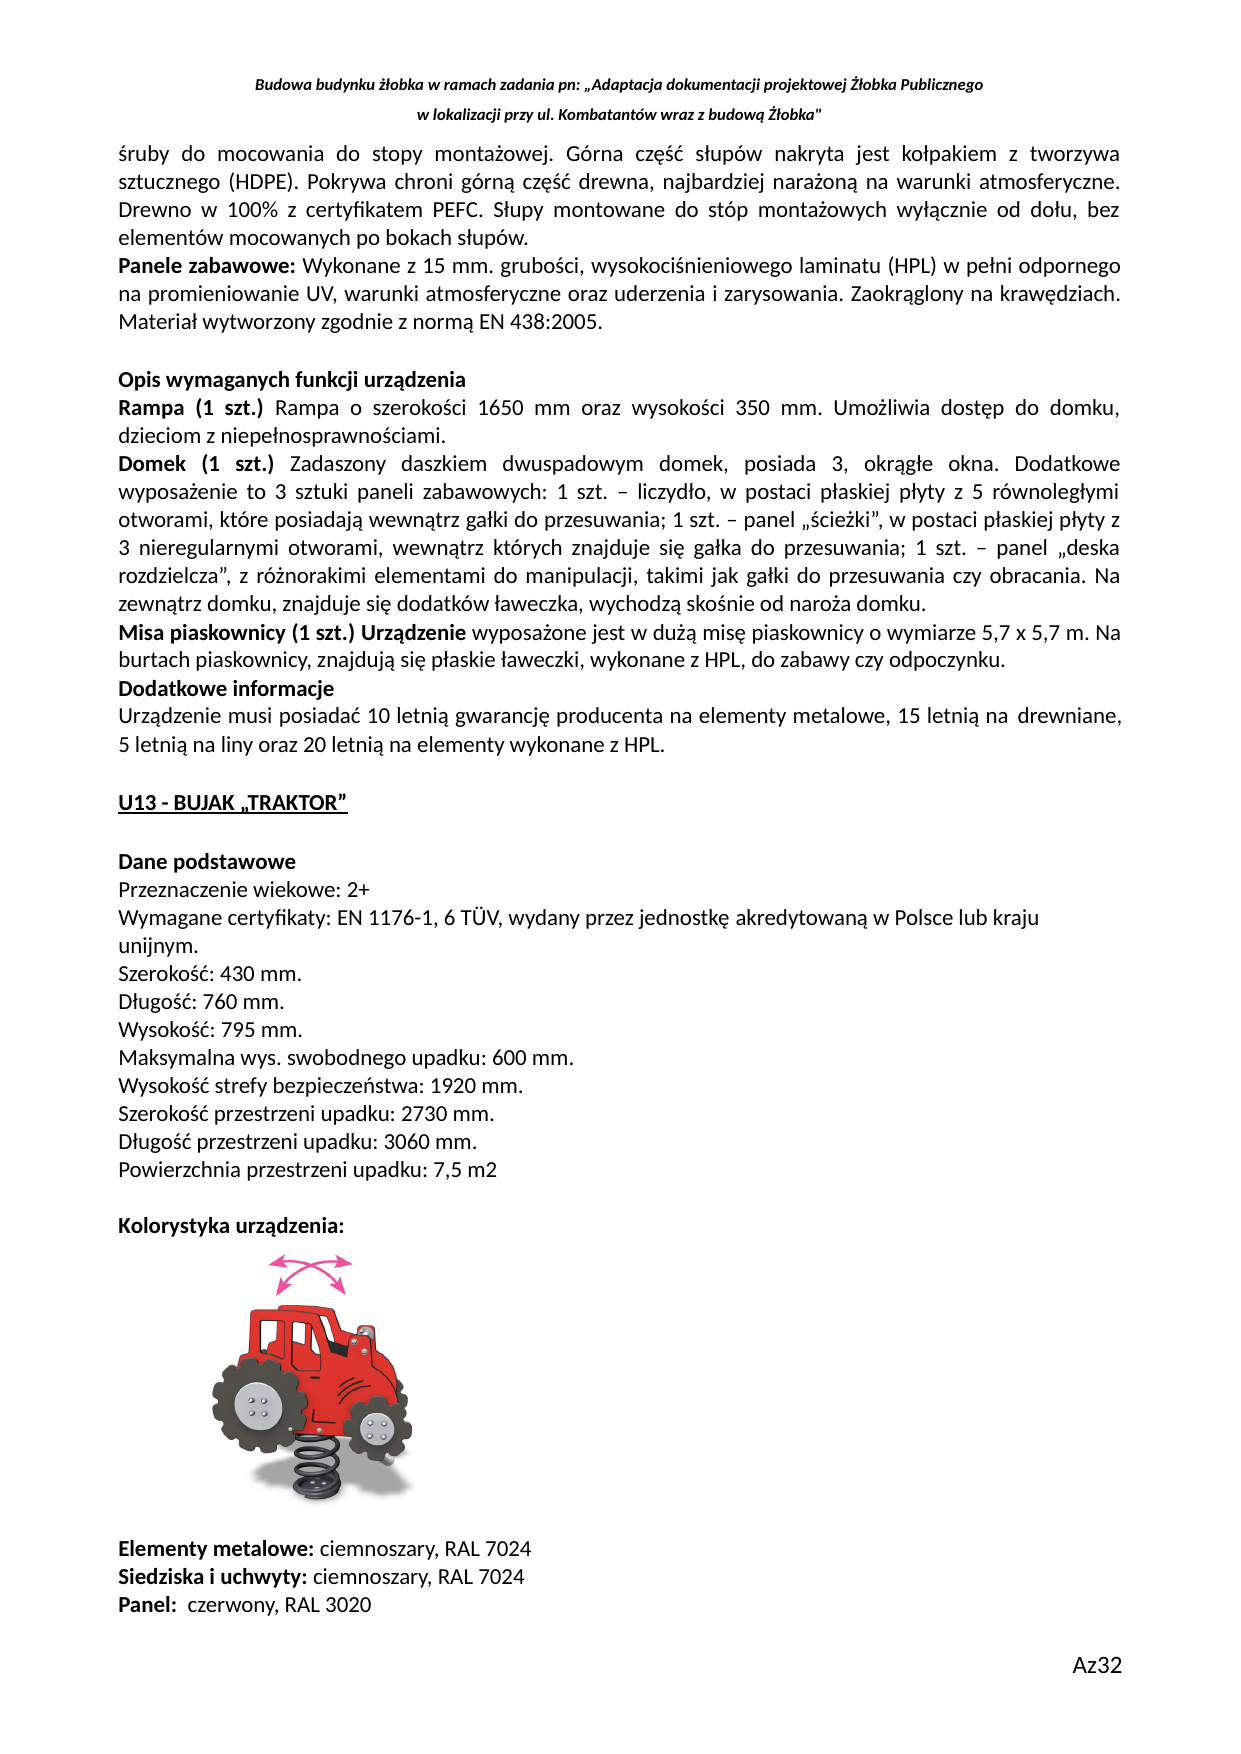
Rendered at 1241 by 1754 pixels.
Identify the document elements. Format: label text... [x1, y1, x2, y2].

text Wysokość strefy bezpieczeństwa: 1920 mm. [118, 1071, 1122, 1099]
text Rampa (1 szt.) Rampa o szerokości 1650 mm oraz wysokości 350 mm. Umożliwia dostęp do domku, dzieciom z niepełnosprawnościami. [118, 393, 1122, 449]
list Dane podstawowe [118, 847, 1122, 875]
text Maksymalna wys. swobodnego upadku: 600 mm. [118, 1043, 1122, 1071]
text Szerokość: 430 mm. [118, 959, 1122, 987]
text Przeznaczenie wiekowe: 2+ [118, 875, 1122, 903]
text U13 - BUJAK „TRAKTOR” [118, 788, 1122, 816]
text Wymagane certyfikaty: EN 1176-1, 6 TÜV, wydany przez jednostkę akredytowaną w Polsce lub kraju unijnym. [118, 903, 1122, 959]
text Misa piaskownicy (1 szt.) Urządzenie wyposażone jest w dużą misę piaskownicy o wymiarze 5,7 x 5,7 m. Na burtach piaskownicy, znajdują się płaskie ławeczki, wykonane z HPL, do zabawy czy odpoczynku. [118, 618, 1122, 674]
text Panele zabawowe: Wykonane z 15 mm. grubości, wysokociśnieniowego laminatu (HPL) w pełni odpornego na promieniowanie UV, warunki atmosferyczne oraz uderzenia i zarysowania. Zaokrąglony na krawędziach. Materiał wytworzony zgodnie z normą EN 438:2005. [118, 251, 1122, 335]
text Długość: 760 mm. [118, 987, 1122, 1015]
text Urządzenie musi posiadać 10 letnią gwarancję producenta na elementy metalowe, 15 letnią na drewniane, 5 letnią na liny oraz 20 letnią na elementy wykonane z HPL. [118, 702, 1122, 758]
text Domek (1 szt.) Zadaszony daszkiem dwuspadowym domek, posiada 3, okrągłe okna. Dodatkowe wyposażenie to 3 sztuki paneli zabawowych: 1 szt. – liczydło, w postaci płaskiej płyty z 5 równoległymi otworami, które posiadają wewnątrz gałki do przesuwania; 1 szt. – panel „ścieżki”, w postaci płaskiej płyty z 3 nieregularnymi otworami, wewnątrz których znajduje się gałka do przesuwania; 1 szt. – panel „deska rozdzielcza”, z różnorakimi elementami do manipulacji, takimi jak gałki do przesuwania czy obracania. Na zewnątrz domku, znajduje się dodatków ławeczka, wychodzą skośnie od naroża domku. [118, 449, 1122, 618]
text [118, 139, 1122, 251]
text Szerokość przestrzeni upadku: 2730 mm. [118, 1099, 1122, 1127]
list Kolorystyka urządzenia: [118, 1211, 1122, 1239]
text Długość przestrzeni upadku: 3060 mm. [118, 1127, 1122, 1155]
picture [111, 1240, 523, 1535]
text Opis wymaganych funkcji urządzenia [118, 365, 1122, 393]
text Dodatkowe informacje [118, 674, 1122, 702]
text Wysokość: 795 mm. [118, 1015, 1122, 1043]
text Panel: czerwony, RAL 3020 [118, 1590, 1122, 1618]
text Powierzchnia przestrzeni upadku: 7,5 m2 [118, 1155, 1122, 1183]
text Siedziska i uchwyty: ciemnoszary, RAL 7024 [118, 1562, 1122, 1590]
